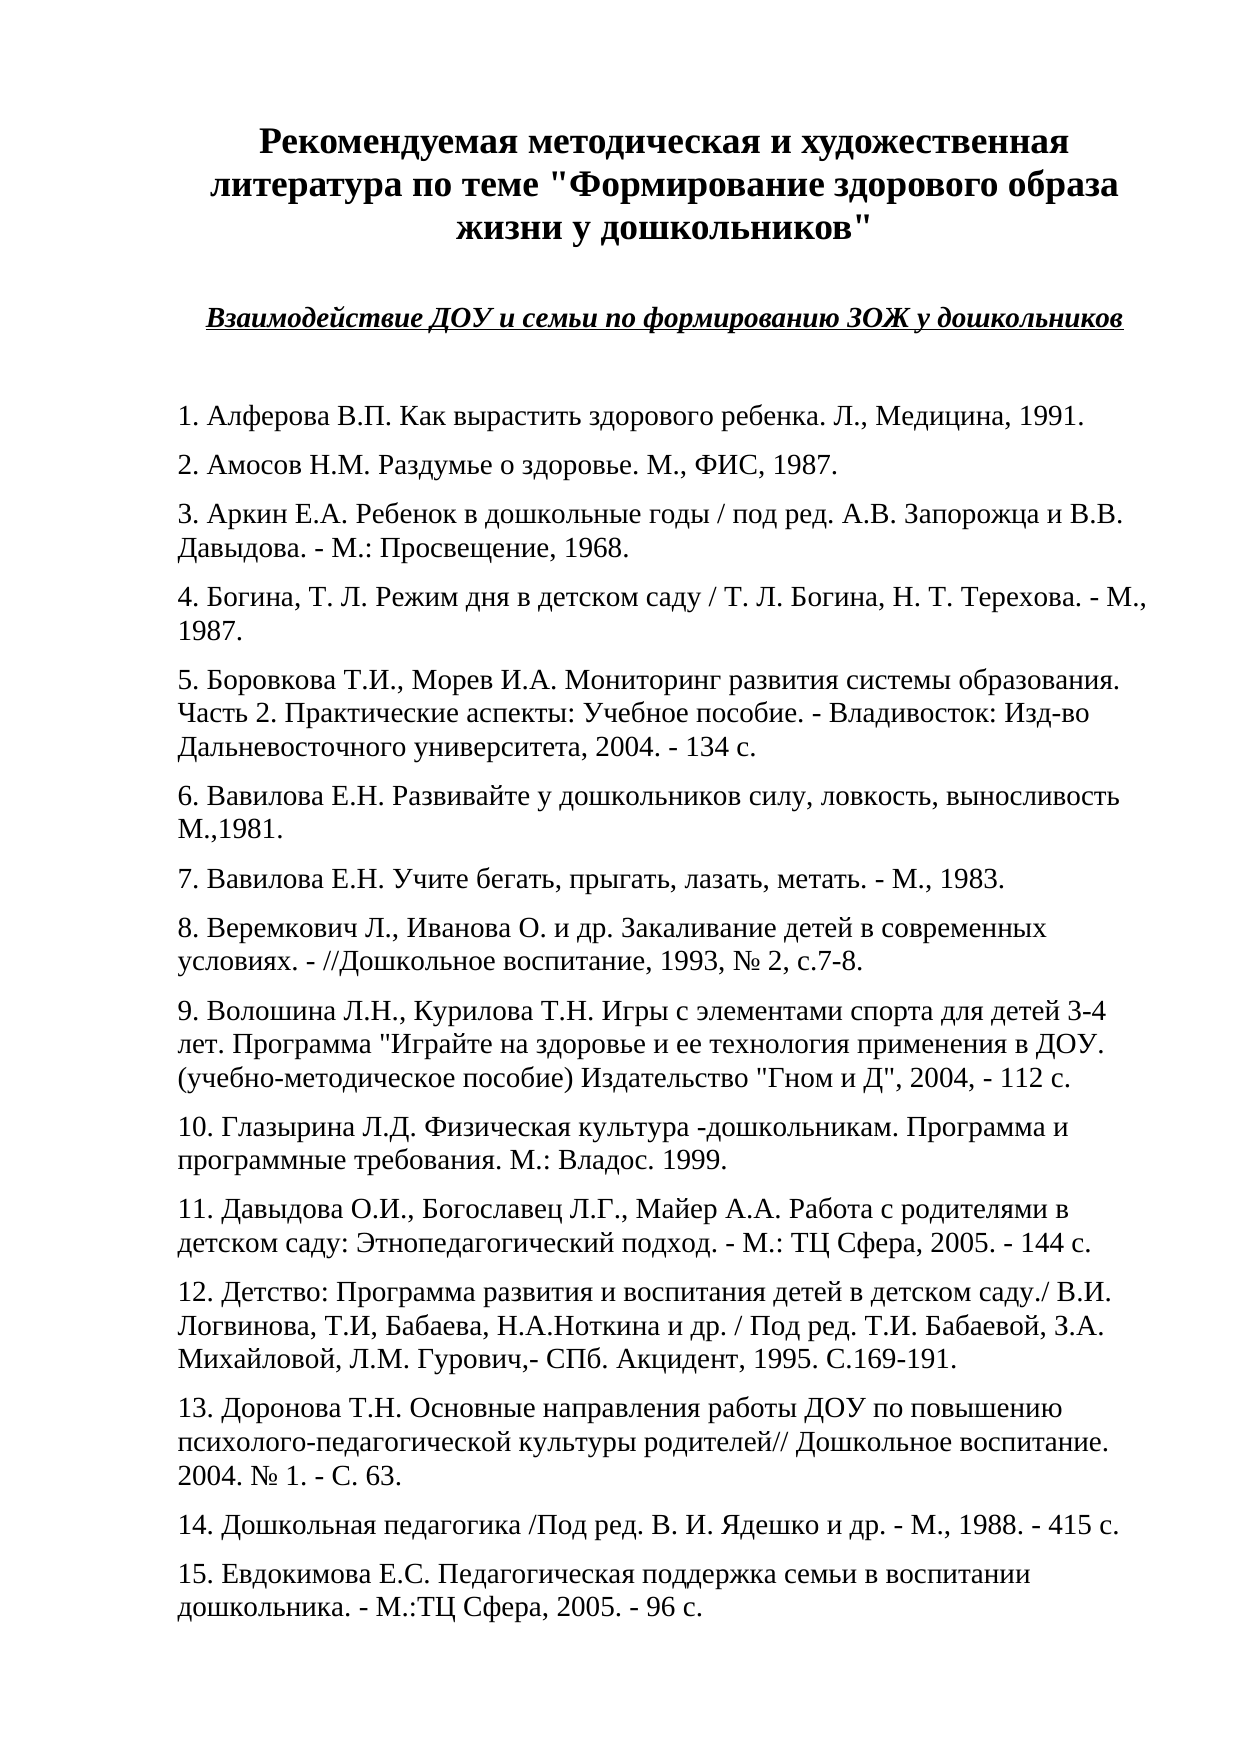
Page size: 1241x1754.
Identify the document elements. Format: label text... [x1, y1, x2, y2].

text 4. Богина, Т. Л. Режим дня в детском саду / Т. Л. Богина, Н. Т. Терехова. - М., 1987. [177, 579, 1152, 646]
text 6. Вавилова Е.Н. Развивайте у дошкольников силу, ловкость, выносливость М.,1981. [177, 778, 1152, 845]
text 2. Амосов Н.М. Раздумье о здоровье. М., ФИС, 1987. [177, 447, 1152, 481]
text 3. Аркин Е.А. Ребенок в дошкольные годы / под ред. А.В. Запорожца и В.В. Давыдова. - М.: Просвещение, 1968. [177, 496, 1152, 563]
text 13. Доронова Т.Н. Основные направления работы ДОУ по повышению психолого-педагогической культуры родителей// Дошкольное воспитание. 2004. № 1. - С. 63. [177, 1391, 1152, 1491]
text 1. Алферова В.П. Как вырастить здорового ребенка. Л., Медицина, 1991. [177, 398, 1152, 432]
text 15. Евдокимова Е.С. Педагогическая поддержка семьи в воспитании дошкольника. - М.:ТЦ Сфера, 2005. - 96 с. [177, 1556, 1152, 1623]
text Взаимодействие ДОУ и семьи по формированию ЗОЖ у дошкольников [177, 300, 1152, 333]
text 7. Вавилова Е.Н. Учите бегать, прыгать, лазать, метать. - М., 1983. [177, 861, 1152, 894]
text Рекомендуемая методическая и художественная литература по теме "Формирование здорового образа жизни у дошкольников" [177, 118, 1152, 247]
text 10. Глазырина Л.Д. Физическая культура -дошкольникам. Программа и программные требования. М.: Владос. 1999. [177, 1109, 1152, 1176]
text 14. Дошкольная педагогика /Под ред. В. И. Ядешко и др. - М., 1988. - 415 с. [177, 1507, 1152, 1540]
text 8. Веремкович Л., Иванова О. и др. Закаливание детей в современных условиях. - //Дошкольное воспитание, 1993, № 2, с.7-8. [177, 910, 1152, 977]
text 9. Волошина Л.Н., Курилова Т.Н. Игры с элементами спорта для детей 3-4 лет. Программа "Играйте на здоровье и ее технология применения в ДОУ. (учебно-методическое пособие) Издательство "Гном и Д", 2004, - 112 с. [177, 993, 1152, 1093]
text 12. Детство: Программа развития и воспитания детей в детском саду./ В.И. Логвинова, Т.И, Бабаева, Н.А.Ноткина и др. / Под ред. Т.И. Бабаевой, З.А. Михайловой, Л.М. Гурович,- СПб. Акцидент, 1995. С.169-191. [177, 1274, 1152, 1375]
text 11. Давыдова О.И., Богославец Л.Г., Майер А.А. Работа с родителями в детском саду: Этнопедагогический подход. - М.: ТЦ Сфера, 2005. - 144 с. [177, 1192, 1152, 1259]
text 5. Боровкова Т.И., Морев И.А. Мониторинг развития системы образования. Часть 2. Практические аспекты: Учебное пособие. - Владивосток: Изд-во Дальневосточного университета, 2004. - 134 с. [177, 662, 1152, 762]
